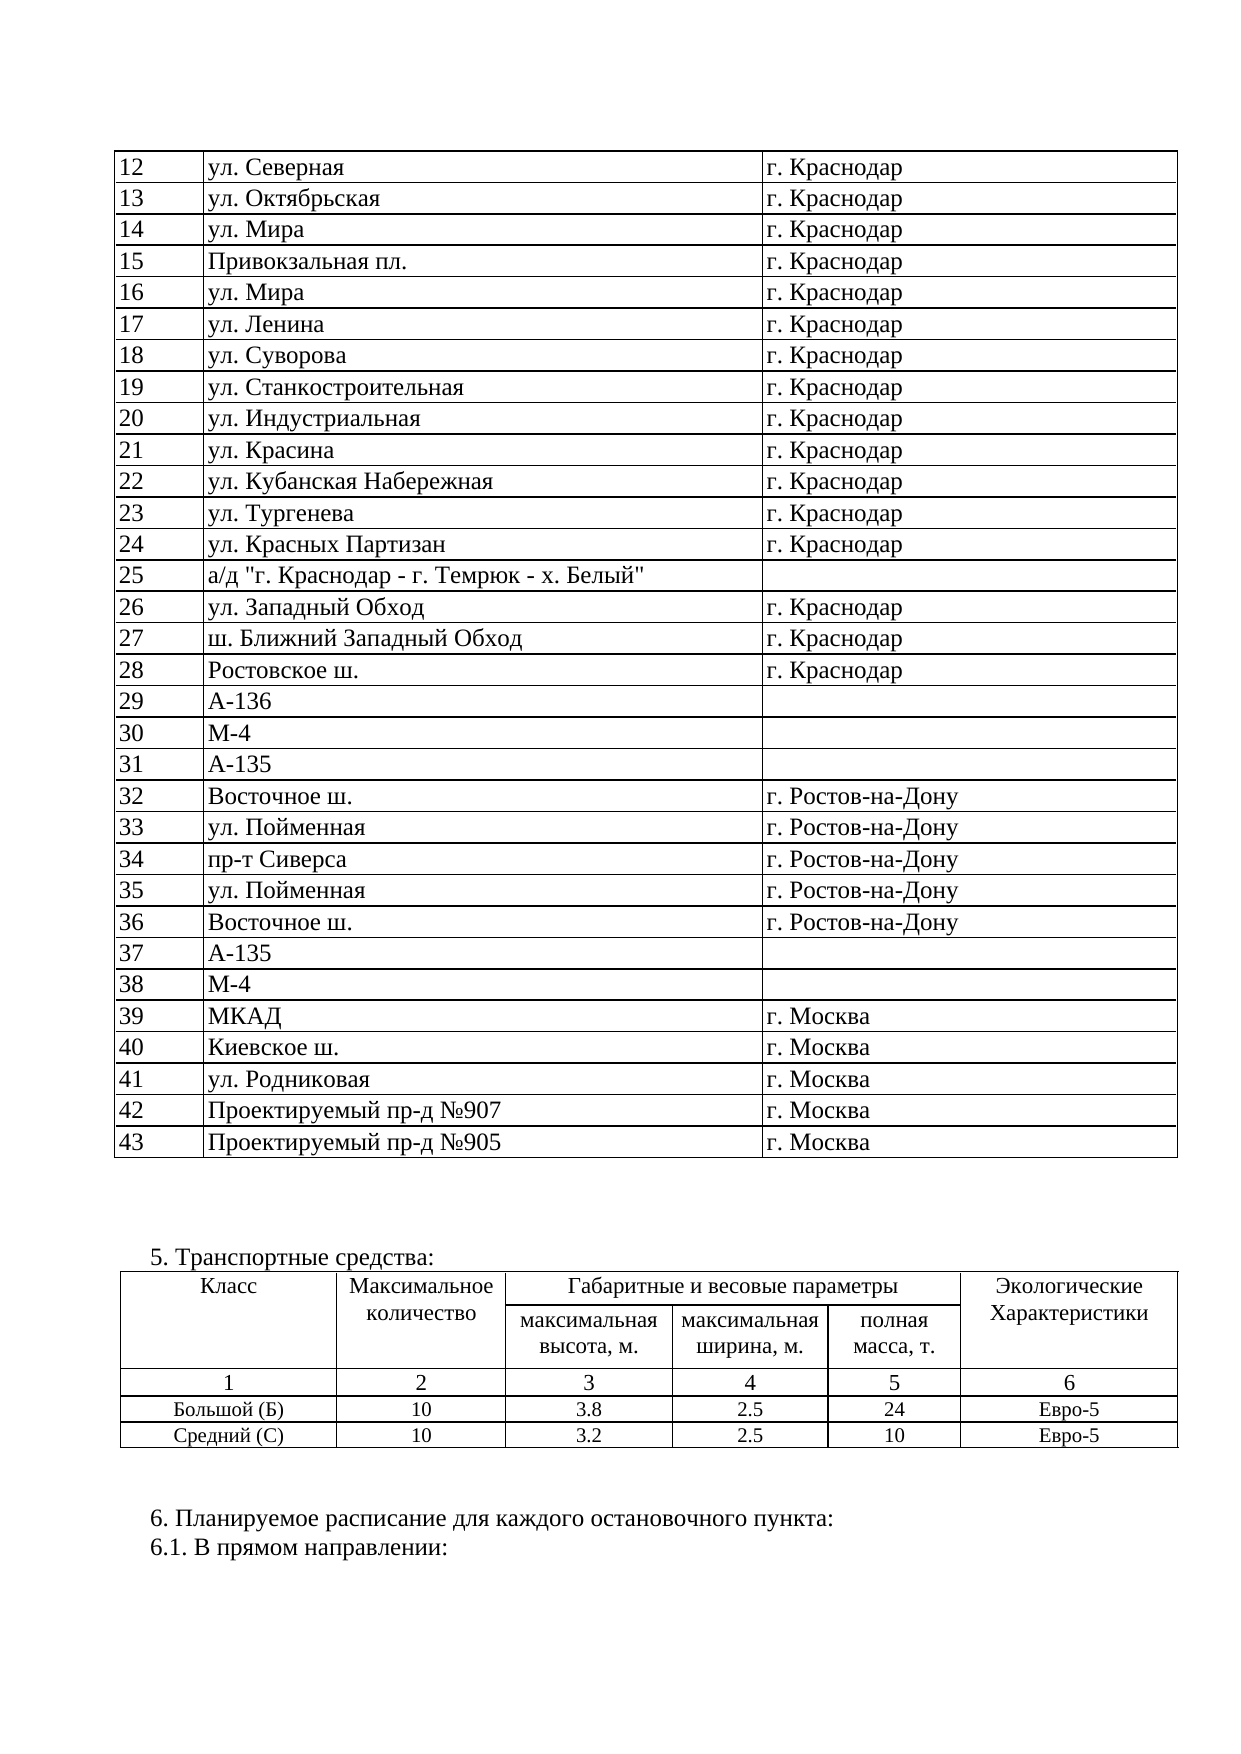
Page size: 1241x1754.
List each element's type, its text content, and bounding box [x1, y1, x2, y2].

table_cell [763, 716, 1177, 748]
table_cell ул. Станкостроительная [204, 372, 762, 402]
table_cell 19 [115, 371, 203, 402]
table_cell 20 [115, 403, 203, 433]
table_cell г. Краснодар [763, 152, 1177, 181]
table_cell М-4 [204, 970, 762, 999]
table_cell 31 [115, 749, 203, 779]
table_cell ул. Северная [204, 152, 762, 181]
table_cell Большой (Б) [121, 1397, 336, 1421]
table_cell г. Краснодар [763, 181, 1177, 213]
table_cell М-4 [204, 718, 762, 748]
table_cell г. Краснодар [763, 622, 1177, 653]
table_cell г. Краснодар [763, 496, 1177, 527]
table_cell 26 [115, 591, 203, 622]
table_cell г. Краснодар [763, 307, 1177, 339]
table_cell г. Краснодар [763, 213, 1177, 244]
table_cell ул. Пойменная [204, 875, 762, 905]
table_cell 18 [115, 340, 203, 370]
table_cell г. Москва [763, 999, 1177, 1031]
table_cell Евро-5 [961, 1423, 1177, 1447]
table_cell 16 [115, 277, 203, 307]
table_cell 27 [115, 623, 203, 653]
table_cell ул. Суворова [204, 340, 762, 370]
table_cell 10 [337, 1397, 505, 1421]
table_cell МКАД [204, 1001, 762, 1031]
table_cell 38 [115, 969, 203, 999]
table_cell 24 [829, 1397, 960, 1421]
table_header Максимальное количество [337, 1272, 505, 1367]
table_cell полная масса, т. [829, 1306, 960, 1367]
table_cell 40 [115, 1032, 203, 1062]
table_cell 2.5 [673, 1397, 827, 1421]
text 6.1. В прямом направлении: [150, 1532, 1090, 1561]
table_cell г. Ростов-на-Дону [763, 905, 1177, 936]
table_cell г. Ростов-на-Дону [763, 811, 1177, 842]
table_cell г. Москва [763, 1062, 1177, 1094]
table_cell Проектируемый пр-д №905 [204, 1127, 762, 1157]
table_cell А-135 [204, 938, 762, 968]
table_cell 10 [337, 1423, 505, 1447]
table_cell Восточное ш. [204, 781, 762, 811]
table_cell 3 [506, 1369, 672, 1395]
table_cell г. Краснодар [763, 590, 1177, 622]
table_cell ул. Пойменная [204, 812, 762, 842]
table_cell 42 [115, 1095, 203, 1125]
table_cell максимальная ширина, м. [673, 1306, 827, 1367]
table_cell 22 [115, 466, 203, 496]
table_cell Восточное ш. [204, 907, 762, 936]
table_cell г. Краснодар [763, 528, 1177, 559]
table_cell Проектируемый пр-д №907 [204, 1095, 762, 1125]
table_cell г. Краснодар [763, 433, 1177, 464]
table_cell 5 [829, 1369, 960, 1395]
table_header Класс [121, 1272, 336, 1367]
table_cell ул. Мира [204, 215, 762, 244]
table_cell 14 [115, 214, 203, 244]
table_cell 34 [115, 843, 203, 873]
table_cell ул. Красина [204, 435, 762, 464]
table_cell Привокзальная пл. [204, 246, 762, 276]
table_cell ул. Ленина [204, 309, 762, 339]
table_cell 36 [115, 906, 203, 936]
table_cell г. Краснодар [763, 370, 1177, 402]
table_cell г. Краснодар [763, 276, 1177, 307]
table_cell 41 [115, 1063, 203, 1094]
table_cell 39 [115, 1000, 203, 1031]
table_cell 15 [115, 245, 203, 276]
text 5. Транспортные средства: [150, 1242, 1090, 1271]
text 6. Планируемое расписание для каждого остановочного пункта: [150, 1503, 1090, 1532]
table_cell г. Ростов-на-Дону [763, 779, 1177, 811]
table_cell А-135 [204, 749, 762, 779]
table_cell 25 [115, 560, 203, 590]
table_cell ул. Красных Партизан [204, 529, 762, 559]
table_cell ул. Кубанская Набережная [204, 466, 762, 496]
table_cell 43 [115, 1126, 203, 1157]
table_cell 13 [115, 183, 203, 213]
table_header Габаритные и весовые параметры [506, 1272, 960, 1304]
table_cell 23 [115, 497, 203, 527]
table_cell ул. Мира [204, 277, 762, 307]
table_cell г. Ростов-на-Дону [763, 842, 1177, 873]
table_cell 3.2 [506, 1423, 672, 1447]
table_cell 37 [115, 938, 203, 968]
table_cell [763, 559, 1177, 590]
table_cell 3.8 [506, 1397, 672, 1421]
table_cell г. Краснодар [763, 402, 1177, 433]
table_cell ул. Родниковая [204, 1064, 762, 1094]
table_cell 10 [829, 1423, 960, 1447]
table_cell ул. Западный Обход [204, 592, 762, 622]
table_cell 33 [115, 812, 203, 842]
table_cell 35 [115, 875, 203, 905]
table_cell 2.5 [673, 1423, 827, 1447]
table_cell ул. Тургенева [204, 498, 762, 527]
table_cell 4 [673, 1369, 827, 1395]
table_cell г. Краснодар [763, 653, 1177, 685]
table_cell г. Краснодар [763, 465, 1177, 496]
table_cell г. Москва [763, 1125, 1177, 1157]
table_cell 30 [115, 717, 203, 748]
table_cell г. Москва [763, 1031, 1177, 1062]
table_cell 1 [121, 1369, 336, 1395]
table_cell 24 [115, 529, 203, 559]
table_cell г. Краснодар [763, 339, 1177, 370]
table_cell Средний (С) [121, 1423, 336, 1447]
table_cell [763, 748, 1177, 779]
table_cell 29 [115, 686, 203, 716]
table_cell ш. Ближний Западный Обход [204, 623, 762, 653]
table_cell Киевское ш. [204, 1032, 762, 1062]
table_cell 28 [115, 654, 203, 685]
table_cell ул. Индустриальная [204, 403, 762, 433]
table_cell г. Москва [763, 1094, 1177, 1125]
table_header Экологические Характеристики [961, 1272, 1177, 1367]
table_cell а/д "г. Краснодар - г. Темрюк - х. Белый" [204, 561, 762, 590]
table_cell [763, 968, 1177, 999]
table_cell 2 [337, 1369, 505, 1395]
table_cell г. Ростов-на-Дону [763, 874, 1177, 905]
table_cell [763, 685, 1177, 716]
table_cell [763, 936, 1177, 968]
table_cell А-136 [204, 686, 762, 716]
table_cell ул. Октябрьская [204, 183, 762, 213]
table_cell 32 [115, 780, 203, 811]
table_cell 12 [115, 152, 203, 181]
table_cell г. Краснодар [763, 244, 1177, 276]
table_cell 21 [115, 434, 203, 464]
table_cell Евро-5 [961, 1397, 1177, 1421]
table_cell максимальная высота, м. [506, 1306, 672, 1367]
table_cell 17 [115, 308, 203, 339]
table_cell Ростовское ш. [204, 655, 762, 685]
table_cell 6 [961, 1369, 1177, 1395]
table_cell пр-т Сиверса [204, 844, 762, 873]
